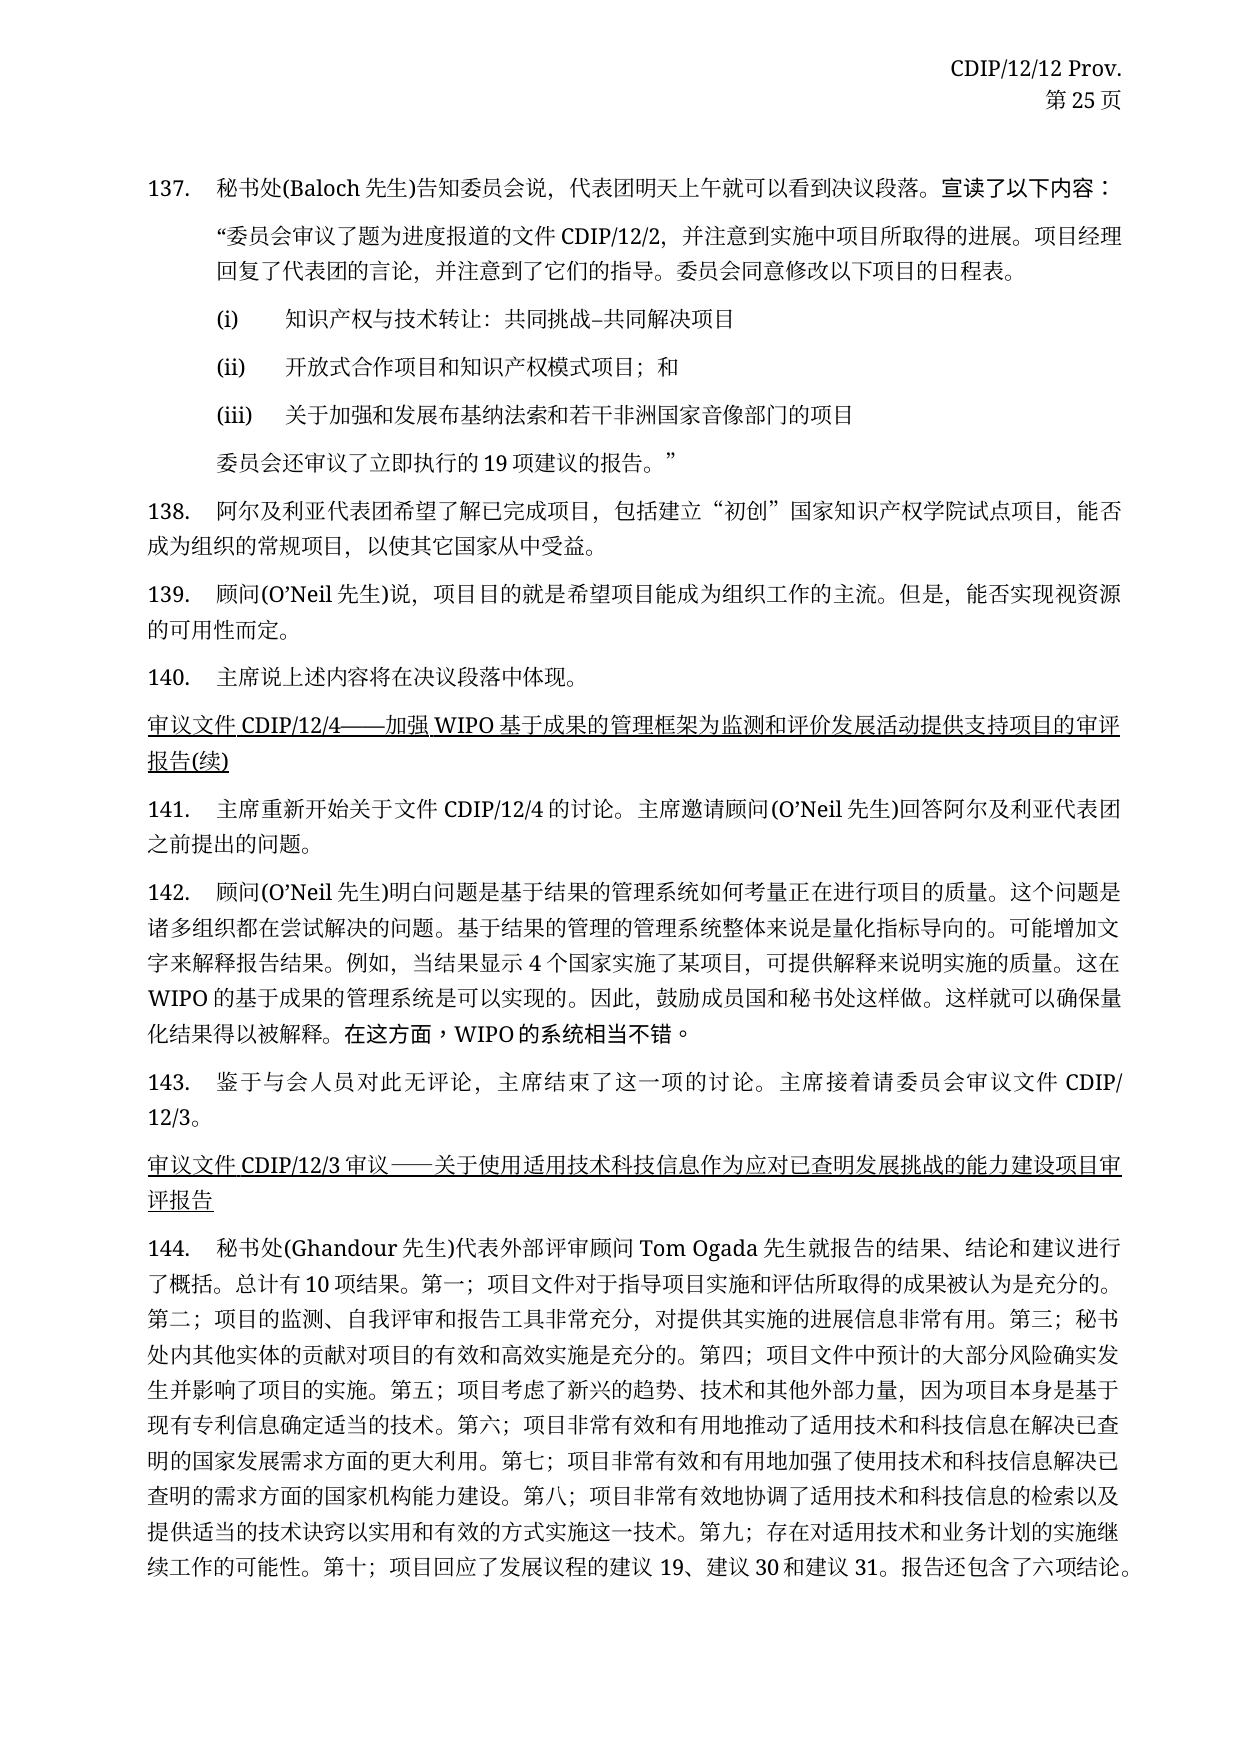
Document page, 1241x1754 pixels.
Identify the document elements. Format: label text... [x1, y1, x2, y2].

text “委员会审议了题为进度报道的文件CDIP/12/2，并注意到实施中项目所取得的进展。项目经理回复了代表团的言论，并注意到了它们的指导。委员会同意修改以下项目的日程表。 [216, 215, 1122, 286]
text 审议文件CDIP/12/3审议——关于使用适用技术科技信息作为应对已查明发展挑战的能力建设项目审评报告 [148, 1144, 1122, 1175]
list 顾问(O’Neil先生)说，项目目的就是希望项目能成为组织工作的主流。但是，能否实现视资源的可用性而定。 [148, 573, 1122, 644]
list 秘书处(Baloch先生)告知委员会说，代表团明天上午就可以看到决议段落。宣读了以下内容： [148, 167, 1122, 203]
list 主席说上述内容将在决议段落中体现。 [148, 657, 1122, 692]
text 审议文件CDIP/12/3审议——关于使用适用技术科技信息作为应对已查明发展挑战的能力建设项目审评报告 [148, 1177, 1122, 1215]
list 鉴于与会人员对此无评论，主席结束了这一项的讨论。主席接着请委员会审议文件CDIP/12/3。 [148, 1061, 1122, 1132]
list 主席重新开始关于文件CDIP/12/4的讨论。主席邀请顾问(O’Neil先生)回答阿尔及利亚代表团之前提出的问题。 [148, 788, 1122, 859]
list 开放式合作项目和知识产权模式项目；和 [216, 346, 1122, 382]
text 审议文件CDIP/12/4——加强WIPO基于成果的管理框架为监测和评价发展活动提供支持项目的审评报告(续) [148, 705, 1122, 776]
list 阿尔及利亚代表团希望了解已完成项目，包括建立“初创”国家知识产权学院试点项目，能否成为组织的常规项目，以使其它国家从中受益。 [148, 490, 1122, 561]
list 顾问(O’Neil先生)明白问题是基于结果的管理系统如何考量正在进行项目的质量。这个问题是诸多组织都在尝试解决的问题。基于结果的管理的管理系统整体来说是量化指标导向的。可能增加文字来解释报告结果。例如，当结果显示4个国家实施了某项目，可提供解释来说明实施的质量。这在WIPO的基于成果的管理系统是可以实现的。因此，鼓励成员国和秘书处这样做。这样就可以确保量化结果得以被解释。在这方面，WIPO的系统相当不错。 [148, 871, 1122, 1048]
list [148, 1228, 1122, 1582]
list 知识产权与技术转让：共同挑战–共同解决项目 [216, 298, 1122, 334]
list 关于加强和发展布基纳法索和若干非洲国家音像部门的项目 [216, 394, 1122, 430]
text 委员会还审议了立即执行的19项建议的报告。” [216, 442, 1122, 478]
